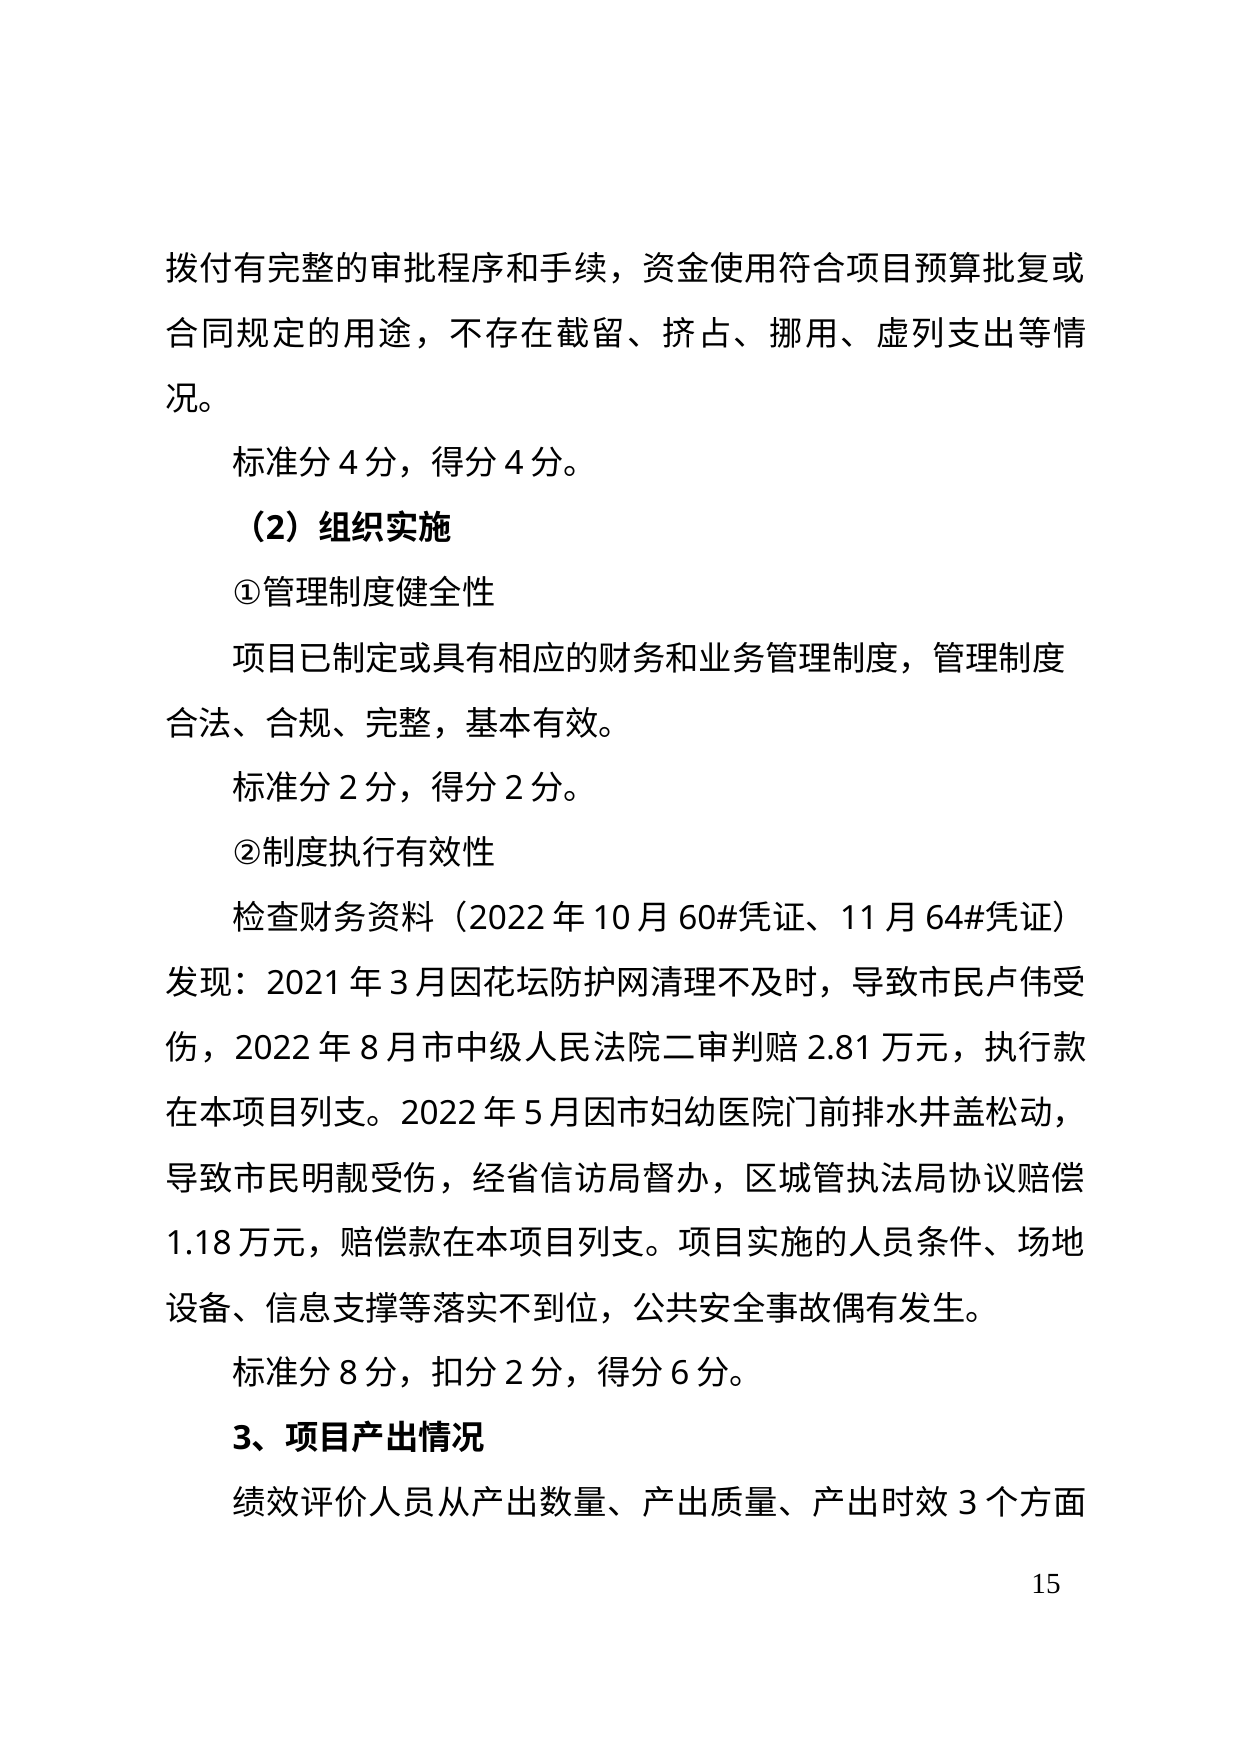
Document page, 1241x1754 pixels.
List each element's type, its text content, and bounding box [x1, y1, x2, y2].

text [165, 233, 1087, 428]
text ①管理制度健全性 [165, 558, 1087, 623]
text ②制度执行有效性 [165, 818, 1087, 883]
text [165, 1468, 1087, 1533]
text 检查财务资料（2022年10月60#凭证、11月64#凭证）发现：2021年3月因花坛防护网清理不及时，导致市民卢伟受伤，2022年8月市中级人民法院二审判赔2.81万元，执行款在本项目列支。2022年5月因市妇幼医院门前排水井盖松动，导致市民明靓受伤，经省信访局督办，区城管执法局协议赔偿1.18万元，赔偿款在本项目列支。项目实施的人员条件、场地设备、信息支撑等落实不到位，公共安全事故偶有发生。 [165, 883, 1087, 1338]
text 标准分4分，得分4分。 [165, 428, 1087, 493]
subtitle 3、项目产出情况 [165, 1403, 1087, 1468]
text 标准分2分，得分2分。 [165, 753, 1087, 818]
text 项目已制定或具有相应的财务和业务管理制度，管理制度合法、合规、完整，基本有效。 [165, 623, 1087, 753]
text 标准分8分，扣分2分，得分6分。 [165, 1338, 1087, 1403]
text （2）组织实施 [165, 493, 1087, 558]
